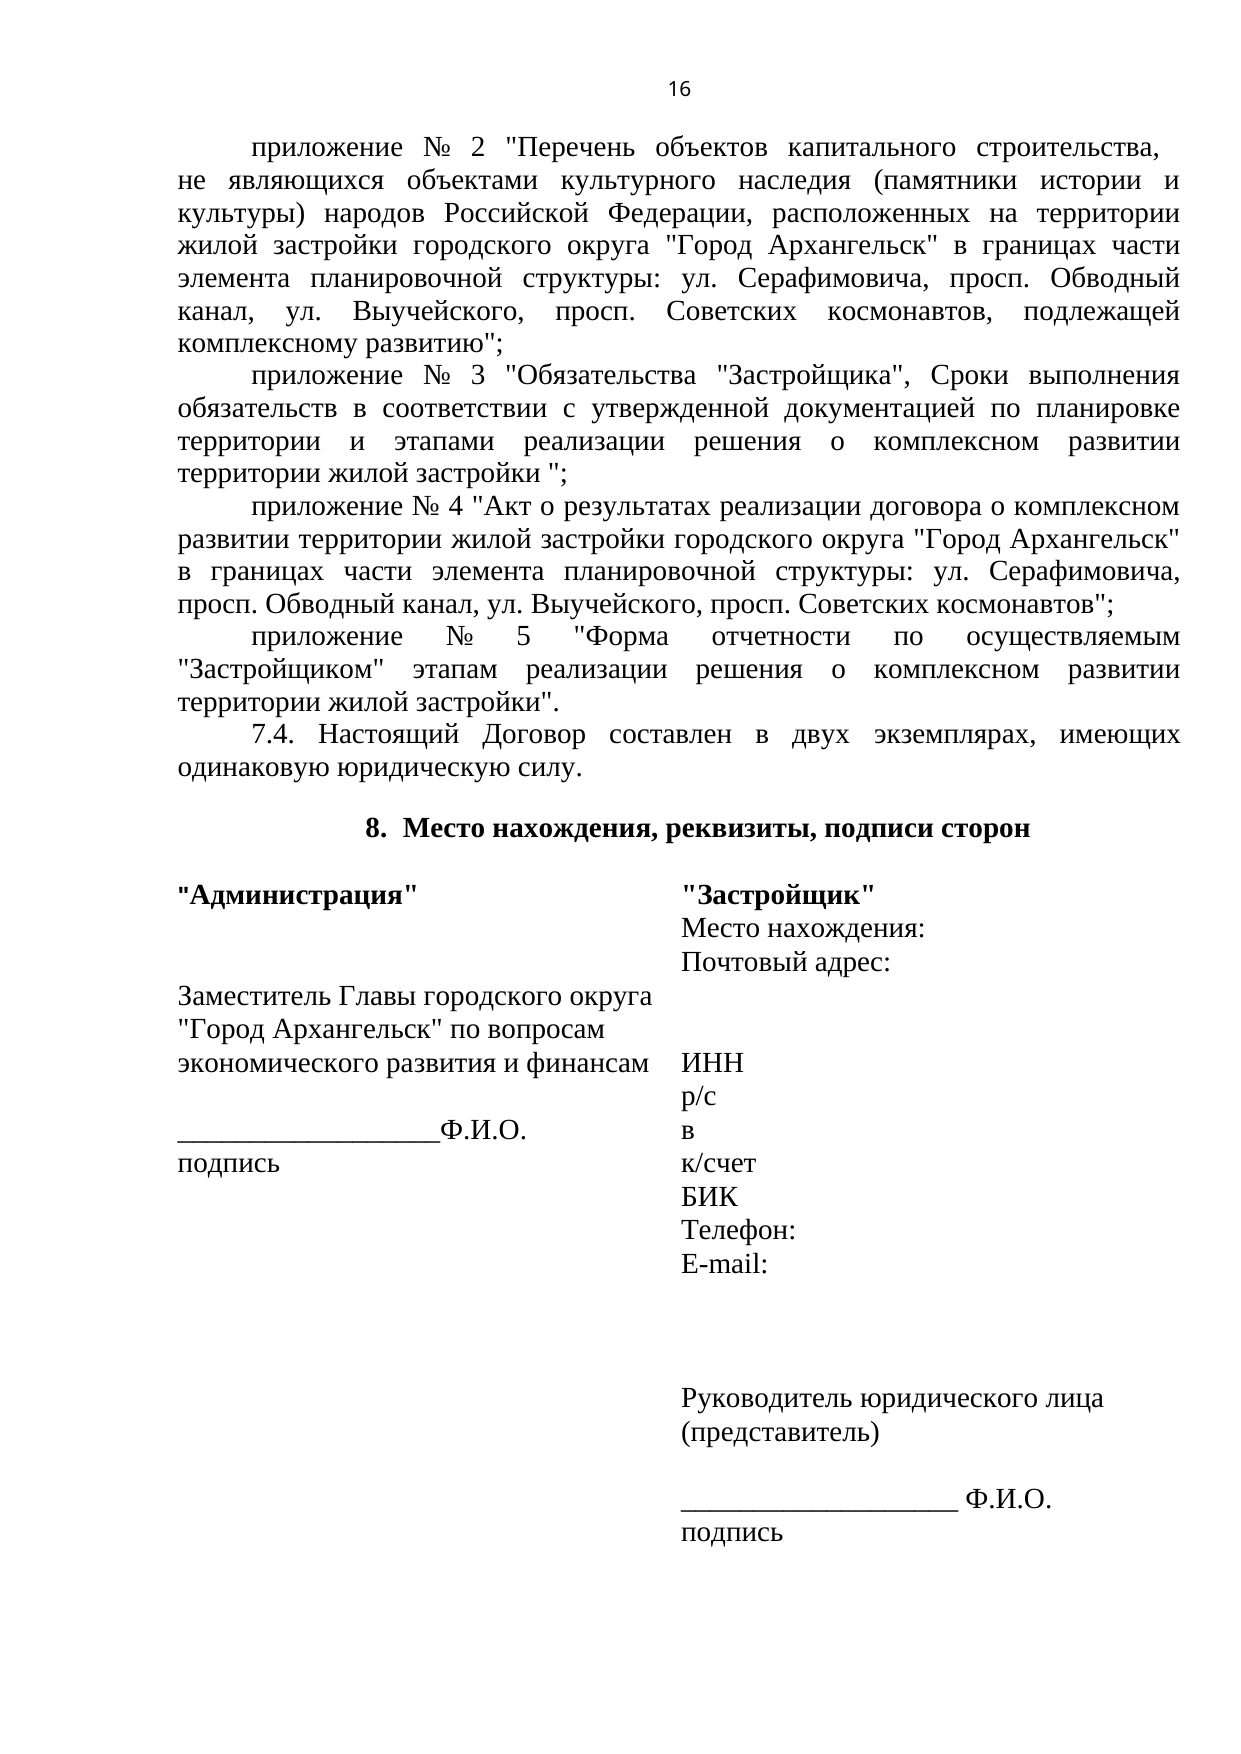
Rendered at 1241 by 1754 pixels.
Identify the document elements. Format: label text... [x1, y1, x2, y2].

text приложение № 3 "Обязательства "Застройщика", Сроки выполнения обязательств в соответствии с утвержденной документацией по планировке территории и этапами реализации решения о комплексном развитии территории жилой застройки "; [177, 359, 1181, 489]
text приложение № 4 "Акт о результатах реализации договора о комплексном развитии территории жилой застройки городского округа "Город Архангельск" в границах части элемента планировочной структуры: ул. Серафимовича, просп. Обводный канал, ул. Выучейского, просп. Советских космонавтов"; [177, 489, 1181, 619]
table_header "Администрация" Заместитель Главы городского округа "Город Архангельск" по вопросам экономического развития и финансам __________________Ф.И.О. подпись [166, 877, 669, 1548]
table_header "Застройщик" Место нахождения: Почтовый адрес: ИНН р/с в к/счет БИК Телефон: E-mail: Руководитель юридического лица (представитель) ___________________ Ф.И.О. подпись [670, 877, 1163, 1548]
text 7.4. Настоящий Договор составлен в двух экземплярах, имеющих одинаковую юридическую силу. [177, 717, 1181, 782]
list Место нахождения, реквизиты, подписи сторон [215, 810, 1181, 843]
text приложение № 5 "Форма отчетности по осуществляемым "Застройщиком" этапам реализации решения о комплексном развитии территории жилой застройки". [177, 619, 1181, 717]
text приложение № 2 "Перечень объектов капитального строительства, не являющихся объектами культурного наследия (памятники истории и культуры) народов Российской Федерации, расположенных на территории жилой застройки городского округа "Город Архангельск" в границах части элемента планировочной структуры: ул. Серафимовича, просп. Обводный канал, ул. Выучейского, просп. Советских космонавтов, подлежащей комплексному развитию"; [177, 131, 1181, 359]
